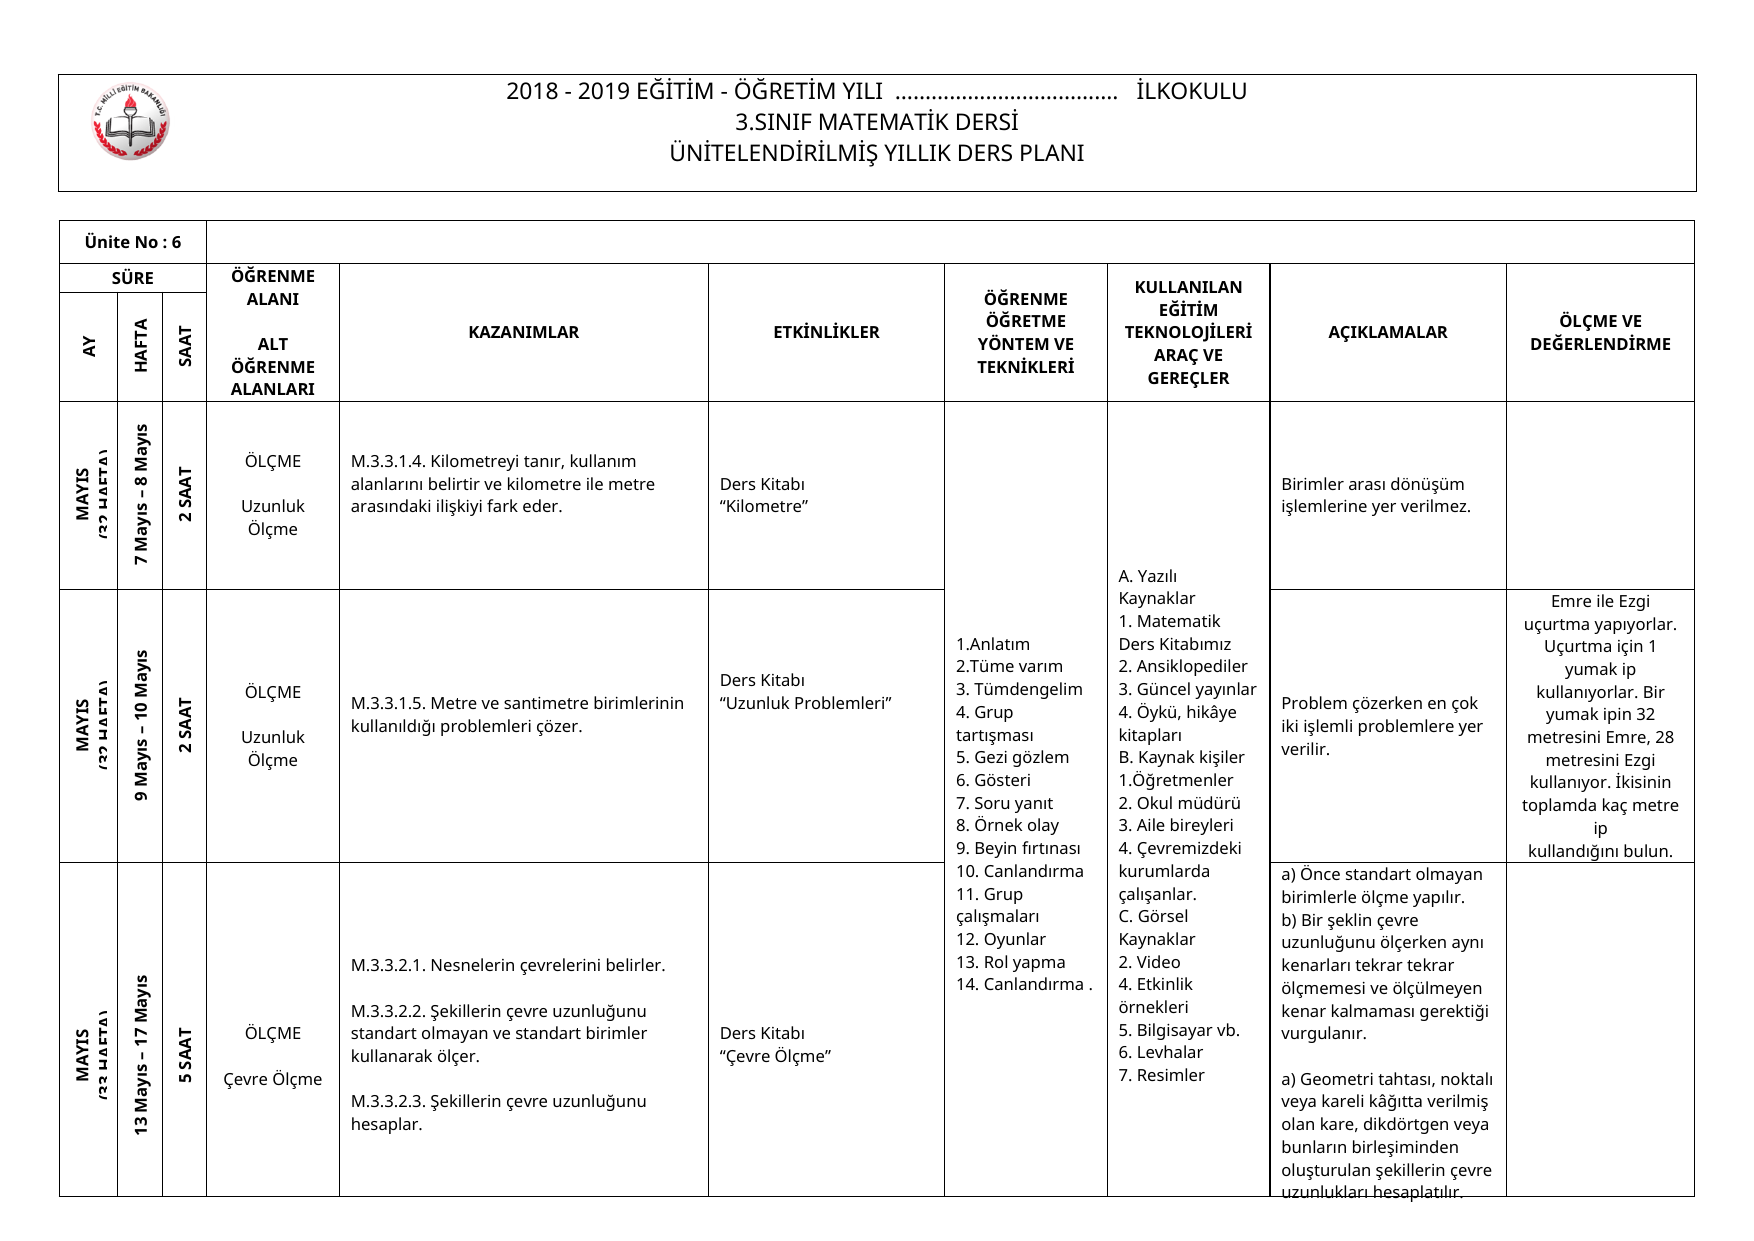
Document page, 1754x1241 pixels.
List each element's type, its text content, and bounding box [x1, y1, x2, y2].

table_cell ÖĞRENME ÖĞRETME YÖNTEM VE TEKNİKLERİ [945, 264, 1107, 401]
table_cell 1.Anlatım 2.Tüme varım 3. Tümdengelim 4. Grup tartışması 5. Gezi gözlem 6. Gösteri 7. Soru yanıt 8. Örnek olay 9. Beyin fırtınası 10. Canlandırma 11. Grup çalışmaları 12. Oyunlar 13. Rol yapma 14. Canlandırma . [945, 402, 1107, 1196]
table_cell MAYIS (33.HAFTA) [60, 863, 117, 1196]
table_cell MAYIS (32.HAFTA) [60, 402, 117, 588]
table_cell M.3.3.1.5. Metre ve santimetre birimlerinin kullanıldığı problemleri çözer. [340, 590, 708, 862]
table_header Ünite No : 6 [60, 221, 206, 263]
table_cell [1507, 863, 1694, 1196]
table_cell ÖLÇME VE DEĞERLENDİRME [1507, 264, 1694, 401]
table_cell Ders Kitabı “Kilometre” [709, 402, 944, 588]
table_cell 9 Mayıs – 10 Mayıs [118, 590, 162, 862]
table_cell HAFTA [118, 293, 162, 401]
table_cell ÖLÇME Uzunluk Ölçme [207, 402, 339, 588]
table_cell Problem çözerken en çok iki işlemli problemlere yer verilir. [1271, 590, 1506, 862]
table_cell ETKİNLİKLER [709, 264, 944, 401]
table_cell SAAT [163, 293, 206, 401]
table_cell AY [60, 293, 117, 401]
table_cell A. Yazılı Kaynaklar 1. Matematik Ders Kitabımız 2. Ansiklopediler 3. Güncel yayınlar 4. Öykü, hikâye kitapları B. Kaynak kişiler 1.Öğretmenler 2. Okul müdürü 3. Aile bireyleri 4. Çevremizdeki kurumlarda çalışanlar. C. Görsel Kaynaklar 2. Video 4. Etkinlik örnekleri 5. Bilgisayar vb. 6. Levhalar 7. Resimler [1108, 402, 1269, 1196]
table_cell 2 SAAT [163, 590, 206, 862]
table_cell M.3.3.1.4. Kilometreyi tanır, kullanım alanlarını belirtir ve kilometre ile metre arasındaki ilişkiyi fark eder. [340, 402, 708, 588]
table_cell Ders Kitabı “Uzunluk Problemleri” [709, 590, 944, 862]
table_cell [1507, 402, 1694, 588]
table_cell Emre ile Ezgi uçurtma yapıyorlar. Uçurtma için 1 yumak ip kullanıyorlar. Bir yumak ipin 32 metresini Emre, 28 metresini Ezgi kullanıyor. İkisinin toplamda kaç metre ip kullandığını bulun. [1507, 590, 1694, 862]
picture [85, 77, 175, 167]
table_cell ÖLÇME Çevre Ölçme [207, 863, 339, 1196]
table_cell 7 Mayıs – 8 Mayıs [118, 402, 162, 588]
table_cell SÜRE [60, 264, 206, 292]
table_cell ÖLÇME Uzunluk Ölçme [207, 590, 339, 862]
table_cell Birimler arası dönüşüm işlemlerine yer verilmez. [1271, 402, 1506, 588]
table_cell KULLANILAN EĞİTİM TEKNOLOJİLERİ ARAÇ VE GEREÇLER [1108, 264, 1269, 401]
table_cell 5 SAAT [163, 863, 206, 1196]
table_header [207, 221, 1694, 263]
table_cell MAYIS (32.HAFTA) [60, 590, 117, 862]
table_cell AÇIKLAMALAR [1271, 264, 1506, 401]
table_cell Ders Kitabı “Çevre Ölçme” [709, 863, 944, 1196]
table_cell KAZANIMLAR [340, 264, 708, 401]
table_cell a) Önce standart olmayan birimlerle ölçme yapılır. b) Bir şeklin çevre uzunluğunu ölçerken aynı kenarları tekrar tekrar ölçmemesi ve ölçülmeyen kenar kalmaması gerektiği vurgulanır. a) Geometri tahtası, noktalı veya kareli kâğıtta verilmiş olan kare, dikdörtgen veya bunların birleşiminden oluşturulan şekillerin çevre uzunlukları hesaplatılır. b) Çemberin çevresi hesaplanmaz. [1271, 863, 1506, 1196]
table_cell 2 SAAT [163, 402, 206, 588]
table_cell 13 Mayıs – 17 Mayıs [118, 863, 162, 1196]
table_cell ÖĞRENME ALANI ALT ÖĞRENME ALANLARI [207, 264, 339, 401]
table_cell M.3.3.2.1. Nesnelerin çevrelerini belirler. M.3.3.2.2. Şekillerin çevre uzunluğunu standart olmayan ve standart birimler kullanarak ölçer. M.3.3.2.3. Şekillerin çevre uzunluğunu hesaplar. [340, 863, 708, 1196]
